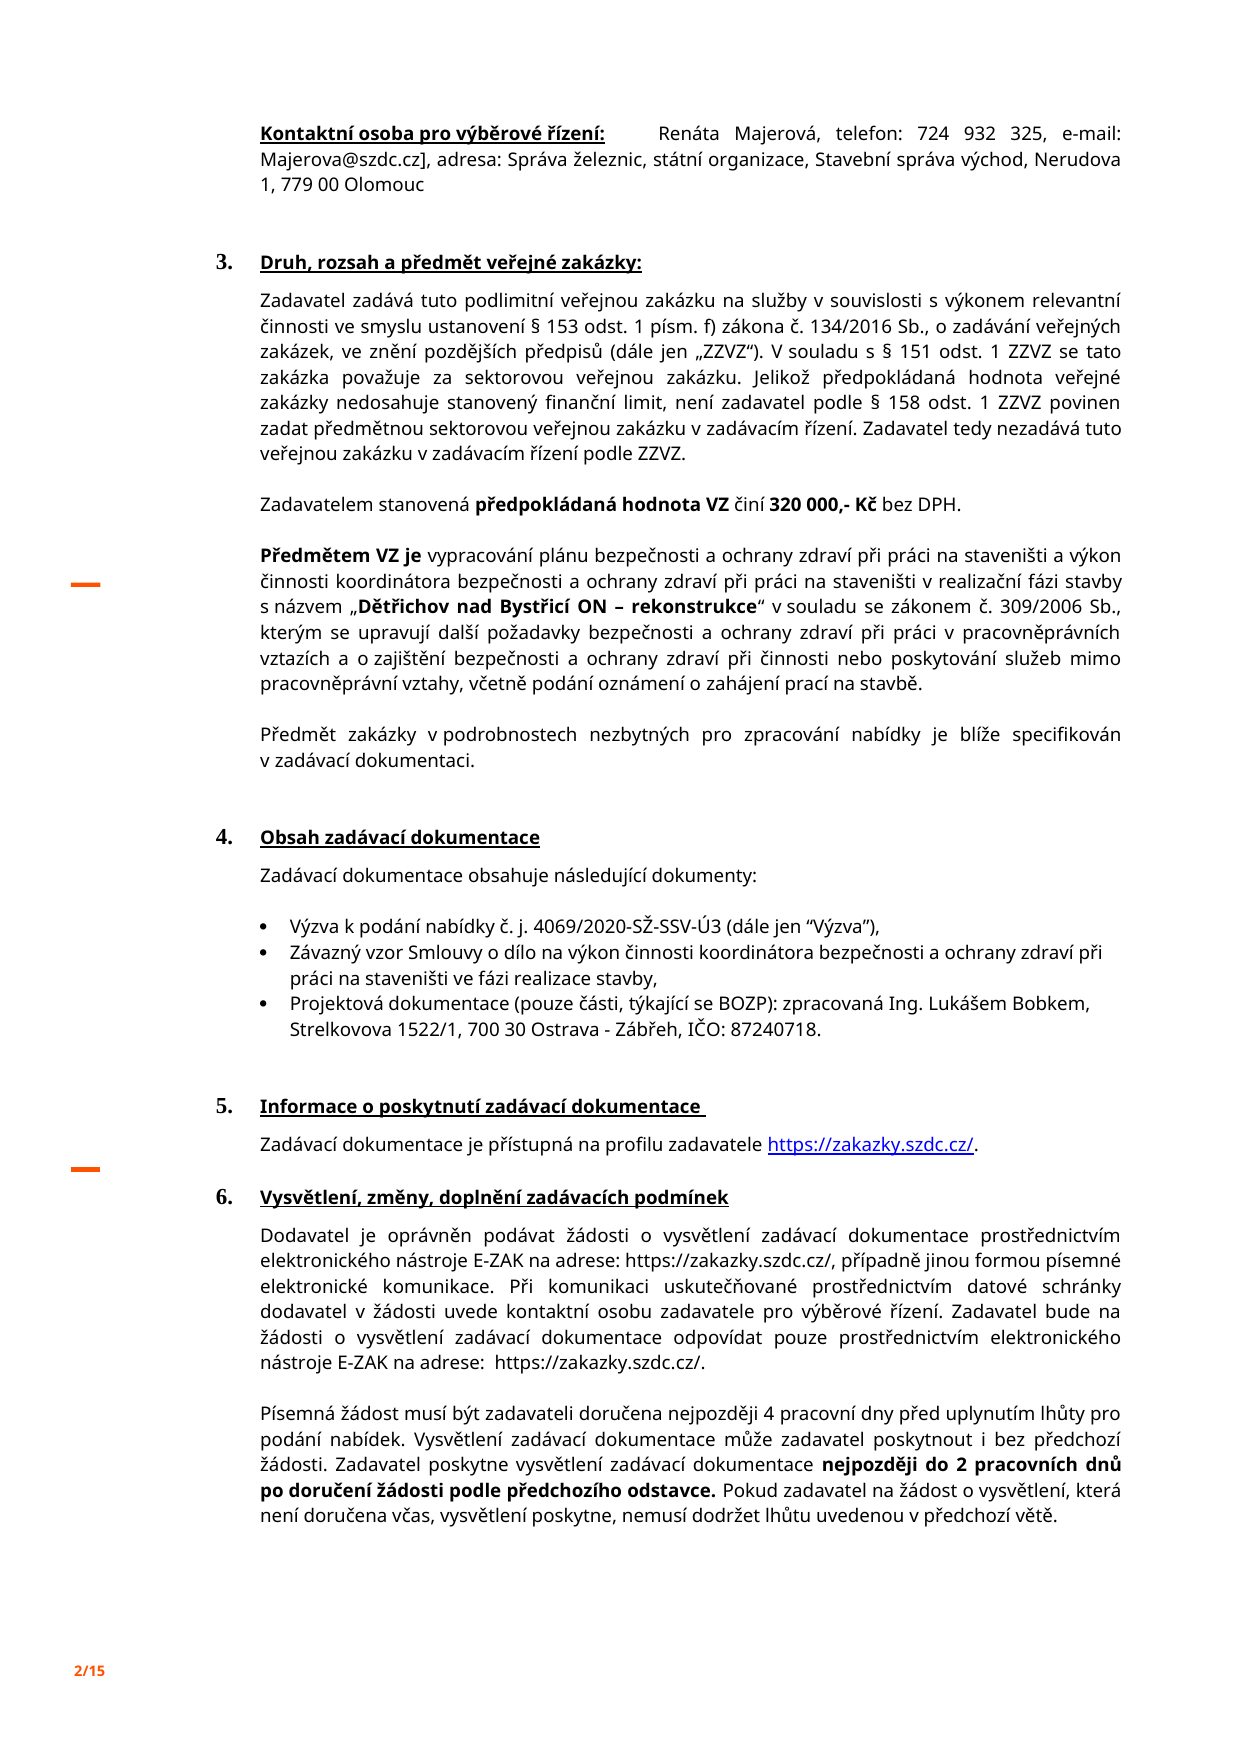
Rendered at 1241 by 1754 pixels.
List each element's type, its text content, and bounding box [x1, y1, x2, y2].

text Kontaktní osoba pro výběrové řízení: Renáta Majerová, telefon: 724 932 325, e-mail: Majerova@szdc.cz], adresa: Správa železnic, státní organizace, Stavební správa východ, Nerudova 1, 779 00 Olomouc [260, 121, 1122, 197]
list Projektová dokumentace (pouze části, týkající se BOZP): zpracovaná Ing. Lukášem Bobkem, Strelkovova 1522/1, 700 30 Ostrava - Zábřeh, IČO: 87240718. [260, 990, 1122, 1041]
text Předmětem VZ je vypracování plánu bezpečnosti a ochrany zdraví při práci na staveništi a výkon činnosti koordinátora bezpečnosti a ochrany zdraví při práci na staveništi v realizační fázi stavby s názvem „Dětřichov nad Bystřicí ON – rekonstrukce“ v souladu se zákonem č. 309/2006 Sb., kterým se upravují další požadavky bezpečnosti a ochrany zdraví při práci v pracovněprávních vztazích a o zajištění bezpečnosti a ochrany zdraví při činnosti nebo poskytování služeb mimo pracovněprávní vztahy, včetně podání oznámení o zahájení prací na stavbě. [260, 543, 1122, 696]
text Písemná žádost musí být zadavateli doručena nejpozději 4 pracovní dny před uplynutím lhůty pro podání nabídek. Vysvětlení zadávací dokumentace může zadavatel poskytnout i bez předchozí žádosti. Zadavatel poskytne vysvětlení zadávací dokumentace nejpozději do 2 pracovních dnů po doručení žádosti podle předchozího odstavce. Pokud zadavatel na žádost o vysvětlení, která není doručena včas, vysvětlení poskytne, nemusí dodržet lhůtu uvedenou v předchozí větě. [260, 1401, 1122, 1528]
text Zadavatel zadává tuto podlimitní veřejnou zakázku na služby v souvislosti s výkonem relevantní činnosti ve smyslu ustanovení § 153 odst. 1 písm. f) zákona č. 134/2016 Sb., o zadávání veřejných zakázek, ve znění pozdějších předpisů (dále jen „ZZVZ“). V souladu s § 151 odst. 1 ZZVZ se tato zakázka považuje za sektorovou veřejnou zakázku. Jelikož předpokládaná hodnota veřejné zakázky nedosahuje stanovený finanční limit, není zadavatel podle § 158 odst. 1 ZZVZ povinen zadat předmětnou sektorovou veřejnou zakázku v zadávacím řízení. Zadavatel tedy nezadává tuto veřejnou zakázku v zadávacím řízení podle ZZVZ. [260, 287, 1122, 466]
list Závazný vzor Smlouvy o dílo na výkon činnosti koordinátora bezpečnosti a ochrany zdraví při práci na staveništi ve fázi realizace stavby, [260, 939, 1122, 990]
text Dodavatel je oprávněn podávat žádosti o vysvětlení zadávací dokumentace prostřednictvím elektronického nástroje E-ZAK na adrese: https://zakazky.szdc.cz/, případně jinou formou písemné elektronické komunikace. Při komunikaci uskutečňované prostřednictvím datové schránky dodavatel v žádosti uvede kontaktní osobu zadavatele pro výběrové řízení. Zadavatel bude na žádosti o vysvětlení zadávací dokumentace odpovídat pouze prostřednictvím elektronického nástroje E-ZAK na adrese: https://zakazky.szdc.cz/. [260, 1222, 1122, 1375]
text Předmět zakázky v podrobnostech nezbytných pro zpracování nabídky je blíže specifikován v zadávací dokumentaci. [260, 721, 1122, 772]
text Zadavatelem stanovená předpokládaná hodnota VZ činí 320 000,- Kč bez DPH. [260, 492, 1122, 517]
list Vysvětlení, změny, doplnění zadávacích podmínek [216, 1183, 1122, 1209]
list Výzva k podání nabídky č. j. 4069/2020-SŽ-SSV-Ú3 (dále jen “Výzva”), [260, 914, 1122, 939]
list Obsah zadávací dokumentace [216, 823, 1122, 850]
text Zadávací dokumentace obsahuje následující dokumenty: [260, 863, 1122, 888]
list Informace o poskytnutí zadávací dokumentace [216, 1092, 1122, 1119]
list Druh, rozsah a předmět veřejné zakázky: [216, 248, 1122, 275]
text Zadávací dokumentace je přístupná na profilu zadavatele https://zakazky.szdc.cz/. [260, 1132, 1122, 1157]
